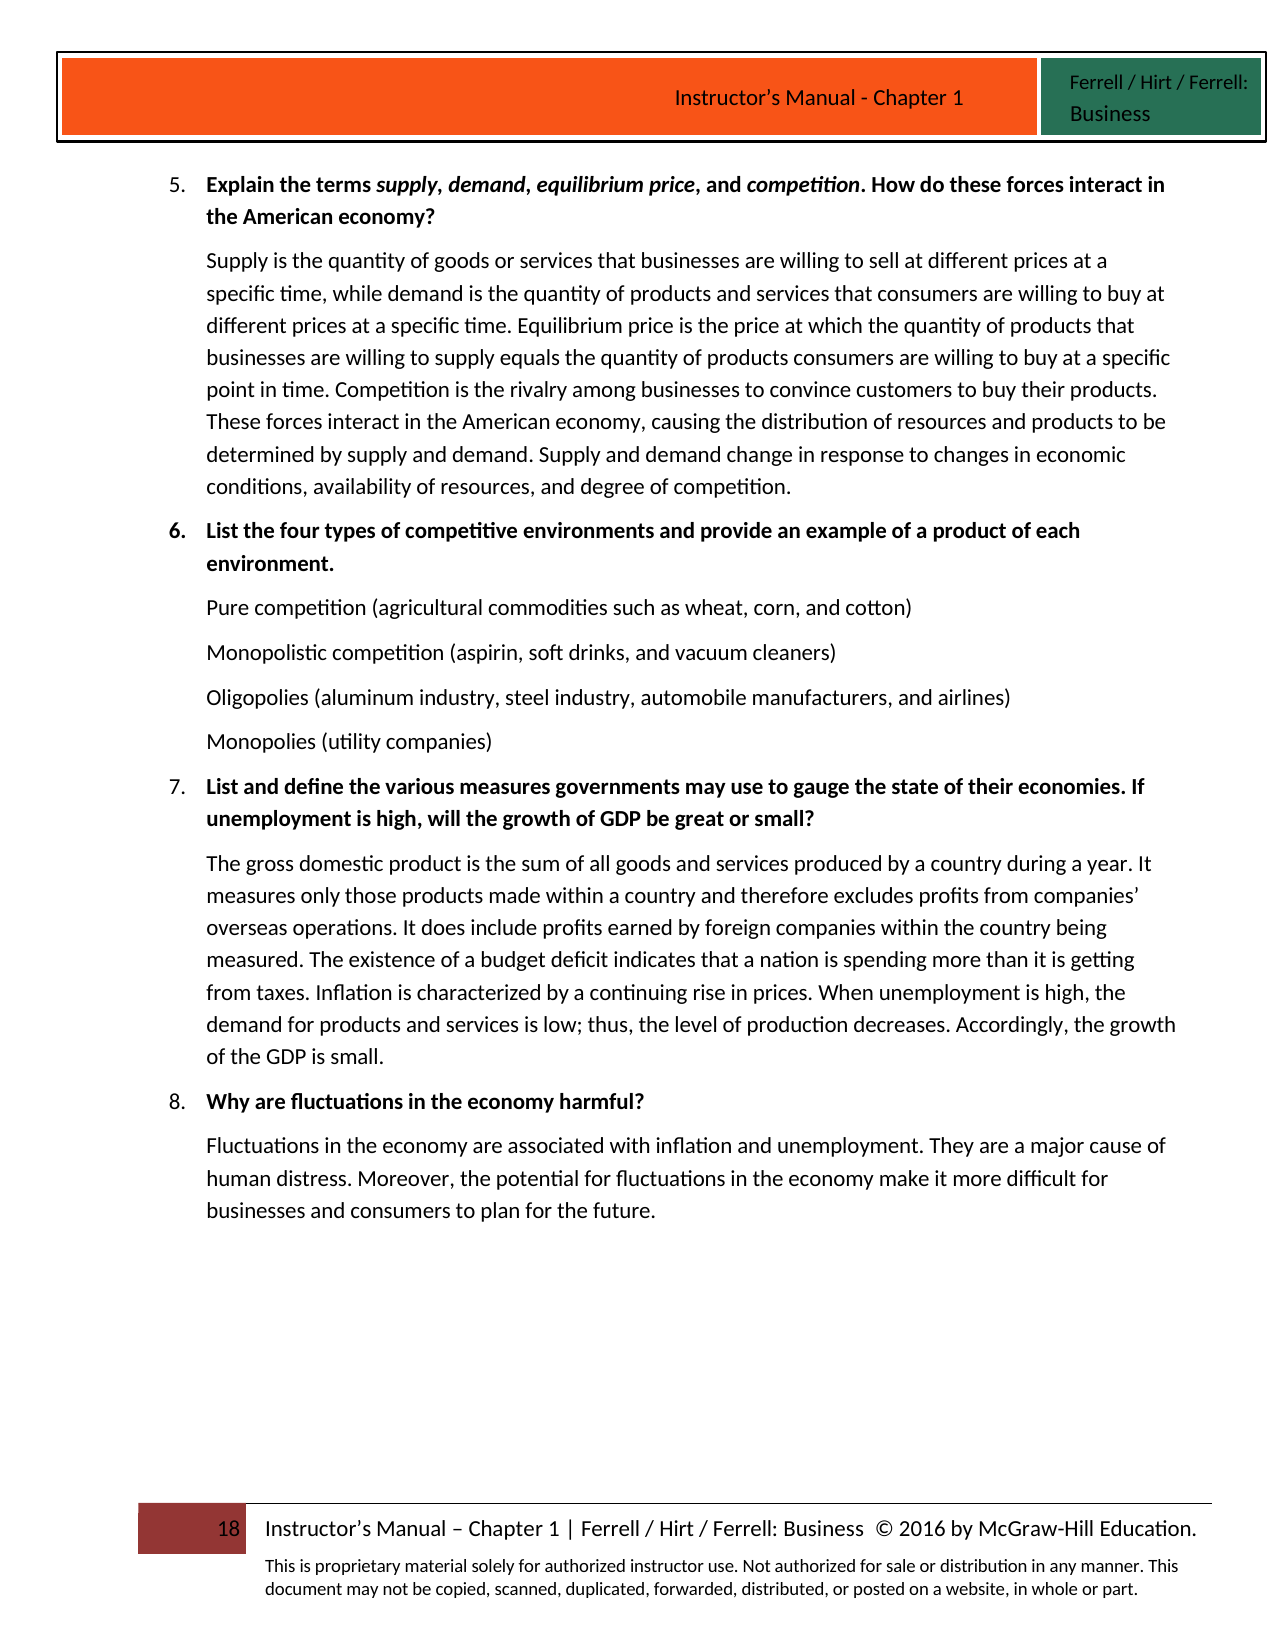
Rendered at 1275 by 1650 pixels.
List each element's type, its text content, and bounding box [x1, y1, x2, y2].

text The gross domestic product is the sum of all goods and services produced by a country during a year. It measures only those products made within a country and therefore excludes profits from companies’ overseas operations. It does include profits earned by foreign companies within the country being measured. The existence of a budget deficit indicates that a nation is spending more than it is getting from taxes. Inflation is characterized by a continuing rise in prices. When unemployment is high, the demand for products and services is low; thus, the level of production decreases. Accordingly, the growth of the GDP is small. [206, 849, 1177, 1070]
list Why are fluctuations in the economy harmful? [169, 1087, 1177, 1115]
picture [61, 65, 1037, 127]
list Explain the terms supply, demand, equilibrium price, and competition. How do these forces interact in the American economy? [169, 170, 1177, 230]
text Monopolistic competition (aspirin, soft drinks, and vacuum cleaners) [206, 638, 1177, 666]
text Monopolies (utility companies) [206, 727, 1177, 756]
picture [1041, 65, 1261, 127]
list List the four types of competitive environments and provide an example of a product of each environment. [169, 517, 1177, 577]
text Oligopolies (aluminum industry, steel industry, automobile manufacturers, and airlines) [206, 683, 1177, 711]
text Supply is the quantity of goods or services that businesses are willing to sell at different prices at a specific time, while demand is the quantity of products and services that consumers are willing to buy at different prices at a specific time. Equilibrium price is the price at which the quantity of products that businesses are willing to supply equals the quantity of products consumers are willing to buy at a specific point in time. Competition is the rivalry among businesses to convince customers to buy their products. These forces interact in the American economy, causing the distribution of resources and products to be determined by supply and demand. Supply and demand change in response to changes in economic conditions, availability of resources, and degree of competition. [206, 247, 1177, 500]
text Pure competition (agricultural commodities such as wheat, corn, and cotton) [206, 593, 1177, 621]
list List and define the various measures governments may use to gauge the state of their economies. If unemployment is high, will the growth of GDP be great or small? [169, 772, 1177, 832]
text Fluctuations in the economy are associated with inflation and unemployment. They are a major cause of human distress. Moreover, the potential for fluctuations in the economy make it more difficult for businesses and consumers to plan for the future. [206, 1132, 1177, 1224]
